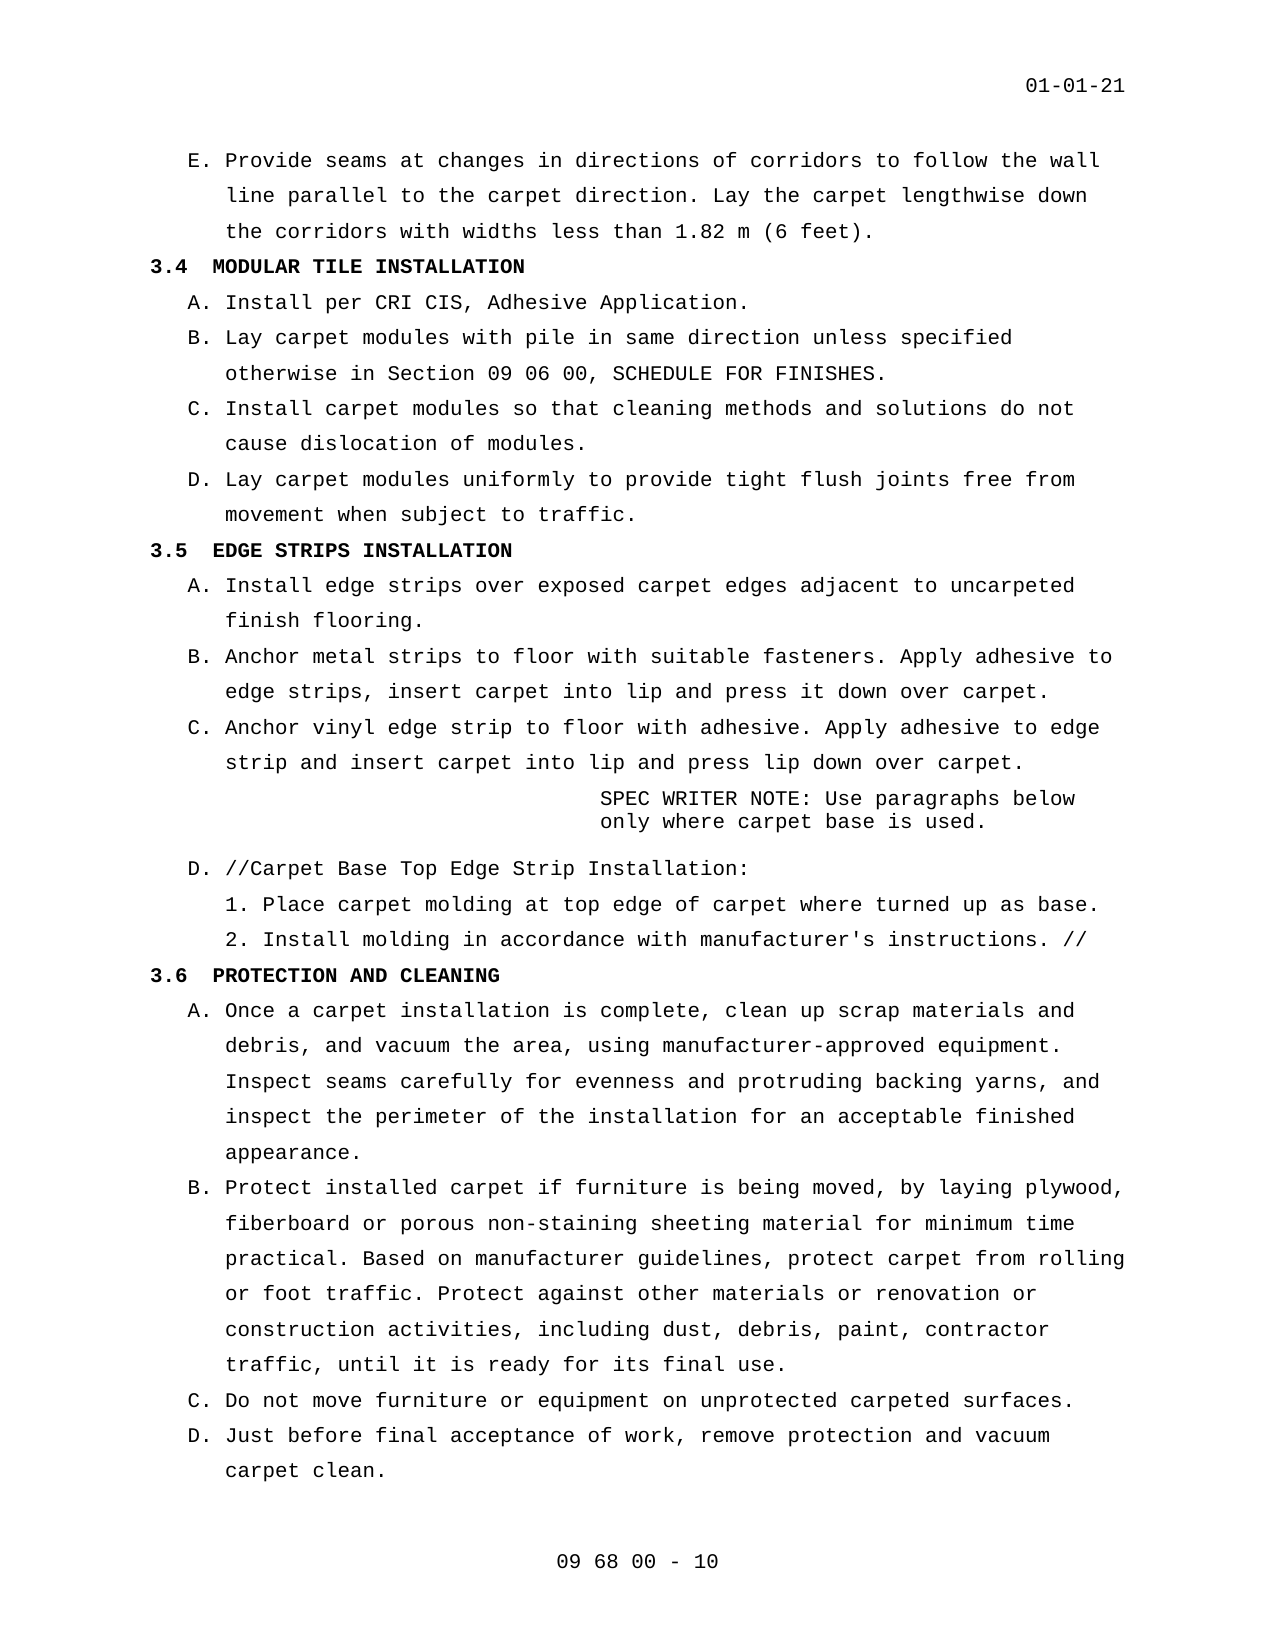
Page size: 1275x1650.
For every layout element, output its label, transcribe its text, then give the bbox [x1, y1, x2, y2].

text Place carpet molding at top edge of carpet where turned up as base. [225, 894, 1125, 917]
text Protect installed carpet if furniture is being moved, by laying plywood, fiberboard or porous non-staining sheeting material for minimum time practical. Based on manufacturer guidelines, protect carpet from rolling or foot traffic. Protect against other materials or renovation or construction activities, including dust, debris, paint, contractor traffic, until it is ready for its final use. [187, 1177, 1125, 1378]
text Do not move furniture or equipment on unprotected carpeted surfaces. [187, 1390, 1125, 1413]
text Anchor metal strips to floor with suitable fasteners. Apply adhesive to edge strips, insert carpet into lip and press it down over carpet. [187, 646, 1125, 705]
text EDGE STRIPS INSTALLATION [150, 539, 1125, 563]
text Just before final acceptance of work, remove protection and vacuum carpet clean. [187, 1425, 1125, 1484]
text Install per CRI CIS, Adhesive Application. [187, 292, 1125, 315]
text SPEC WRITER NOTE: Use paragraphs below only where carpet base is used. [600, 787, 1125, 835]
text PROTECTION AND CLEANING [150, 965, 1125, 988]
text MODULAR TILE INSTALLATION [150, 256, 1125, 280]
text Lay carpet modules uniformly to provide tight flush joints free from movement when subject to traffic. [187, 469, 1125, 528]
text Install edge strips over exposed carpet edges adjacent to uncarpeted finish flooring. [187, 575, 1125, 634]
text Once a carpet installation is complete, clean up scrap materials and debris, and vacuum the area, using manufacturer-approved equipment. Inspect seams carefully for evenness and protruding backing yarns, and inspect the perimeter of the installation for an acceptable finished appearance. [187, 1000, 1125, 1165]
text Install molding in accordance with manufacturer's instructions. // [225, 929, 1125, 953]
text Lay carpet modules with pile in same direction unless specified otherwise in Section 09 06 00, SCHEDULE FOR FINISHES. [187, 327, 1125, 386]
text Provide seams at changes in directions of corridors to follow the wall line parallel to the carpet direction. Lay the carpet lengthwise down the corridors with widths less than 1.82 m (6 feet). [187, 150, 1125, 244]
text Install carpet modules so that cleaning methods and solutions do not cause dislocation of modules. [187, 398, 1125, 457]
text Anchor vinyl edge strip to floor with adhesive. Apply adhesive to edge strip and insert carpet into lip and press lip down over carpet. [187, 717, 1125, 776]
text //Carpet Base Top Edge Strip Installation: [187, 858, 1125, 882]
